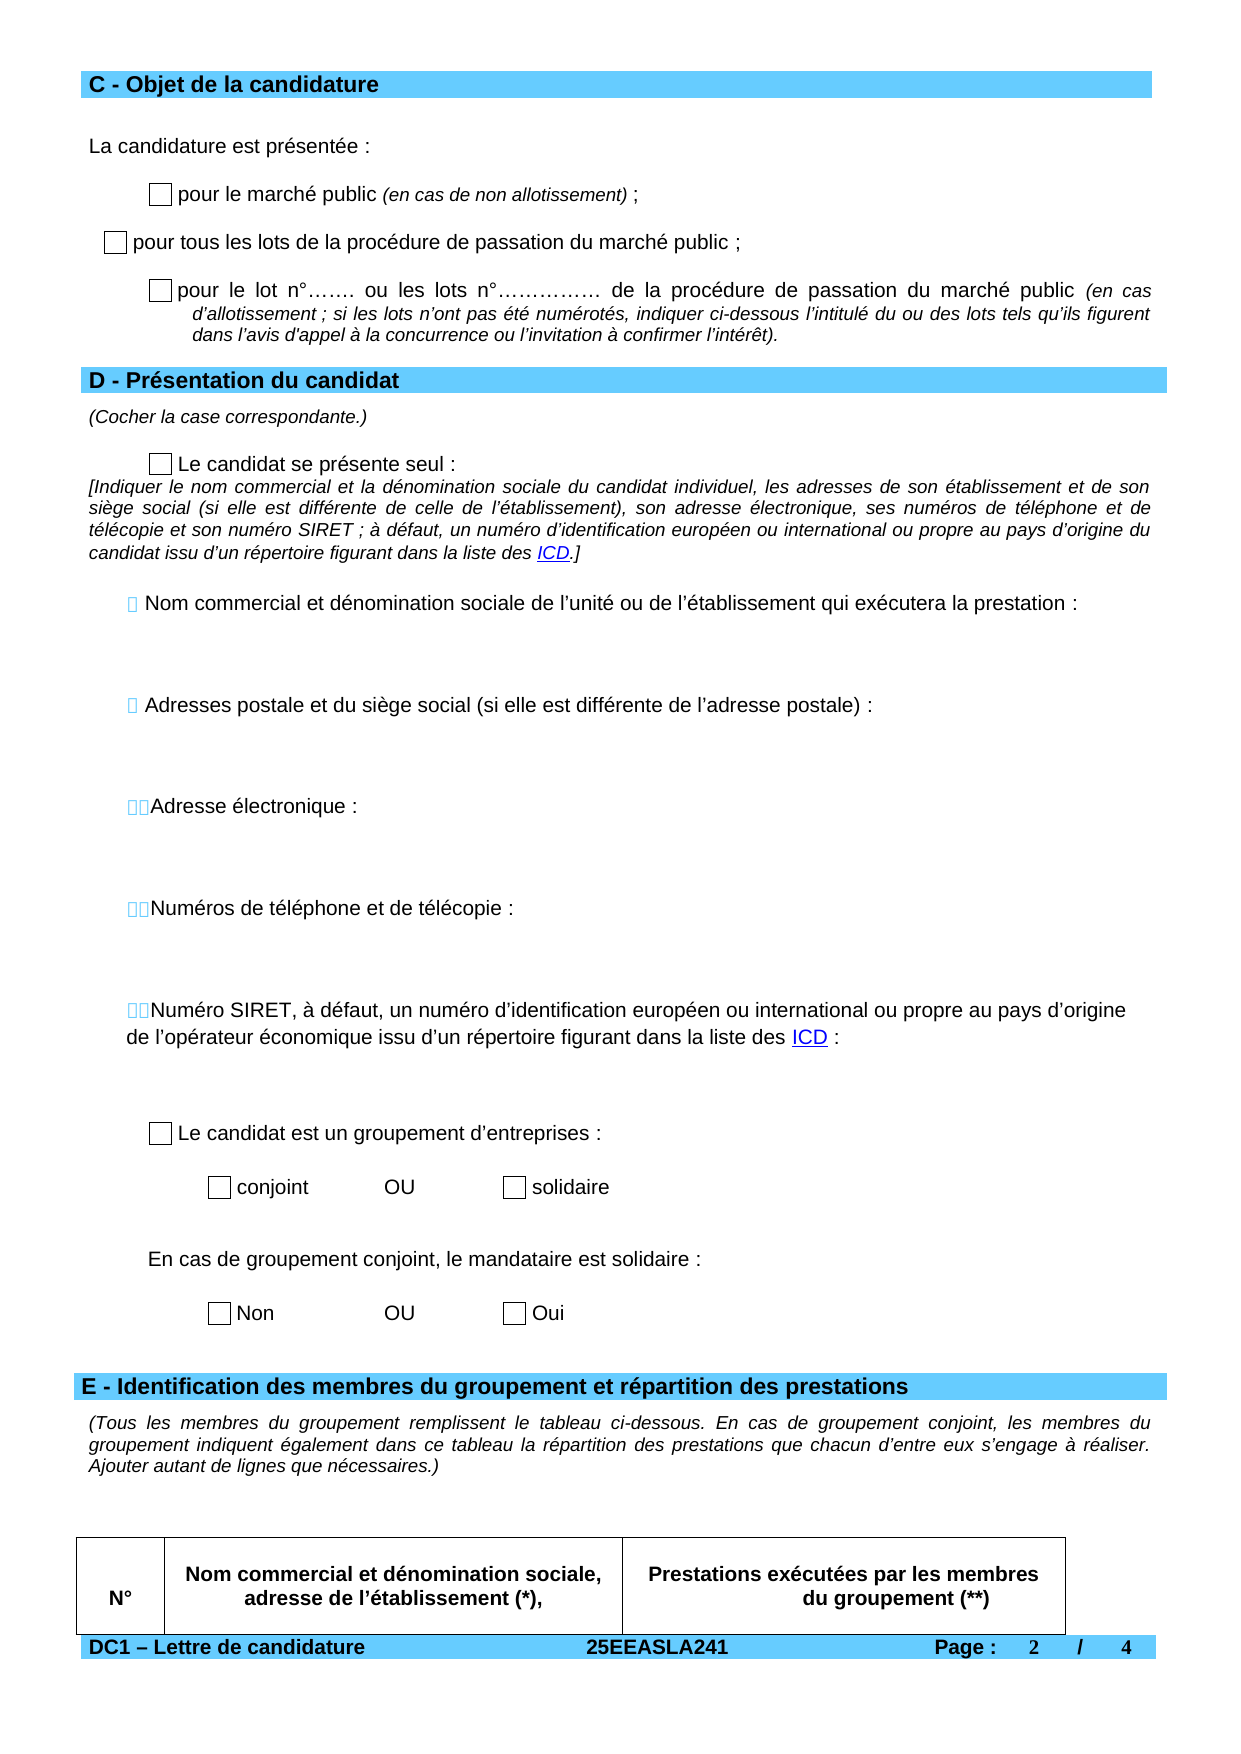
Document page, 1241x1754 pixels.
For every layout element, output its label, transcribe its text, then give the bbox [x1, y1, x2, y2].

subtitle La candidature est présentée : [89, 134, 1152, 158]
text conjoint OU solidaire [148, 1175, 1152, 1199]
list pour tous les lots de la procédure de passation du marché public ; [89, 230, 1152, 254]
text Le candidat est un groupement d’entreprises : [89, 1121, 1152, 1145]
text En cas de groupement conjoint, le mandataire est solidaire : [89, 1247, 1152, 1271]
text Adresse électronique : [126, 792, 1152, 821]
table_header N° du Lot [77, 1538, 164, 1634]
text  Nom commercial et dénomination sociale de l’unité ou de l’établissement qui exécutera la prestation : [126, 588, 1152, 618]
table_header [623, 1538, 1065, 1634]
text Le candidat se présente seul : [148, 451, 1152, 476]
text  Adresses postale et du siège social (si elle est différente de l’adresse postale) : [126, 690, 1152, 720]
table_header E - Identification des membres du groupement et répartition des prestations [74, 1373, 1167, 1400]
text pour le lot n°……. ou les lots n°…………… de la procédure de passation du marché public (en cas d’allotissement ; si les lots n’ont pas été numérotés, indiquer ci-dessous l’intitulé du ou des lots tels qu’ils figurent dans l’avis d'appel à la concurrence ou l’invitation à confirmer l’intérêt). [148, 278, 1152, 346]
text [Indiquer le nom commercial et la dénomination sociale du candidat individuel, les adresses de son établissement et de son siège social (si elle est différente de celle de l’établissement), son adresse électronique, ses numéros de téléphone et de télécopie et son numéro SIRET ; à défaut, un numéro d’identification européen ou international ou propre au pays d’origine du candidat issu d’un répertoire figurant dans la liste des ICD.] [89, 476, 1152, 564]
text Non OU Oui [148, 1301, 1152, 1325]
text Numéro SIRET, à défaut, un numéro d’identification européen ou international ou propre au pays d’origine de l’opérateur économique issu d’un répertoire figurant dans la liste des ICD : [126, 995, 1152, 1049]
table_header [165, 1538, 622, 1634]
text Numéros de téléphone et de télécopie : [126, 893, 1152, 923]
subtitle pour le marché public (en cas de non allotissement) ; [148, 182, 1152, 206]
table_header C - Objet de la candidature [81, 71, 1152, 98]
table_header D - Présentation du candidat [81, 367, 1167, 393]
text (Tous les membres du groupement remplissent le tableau ci-dessous. En cas de groupement conjoint, les membres du groupement indiquent également dans ce tableau la répartition des prestations que chacun d’entre eux s’engage à réaliser. Ajouter autant de lignes que nécessaires.) [89, 1412, 1152, 1477]
text (Cocher la case correspondante.) [89, 406, 1152, 427]
